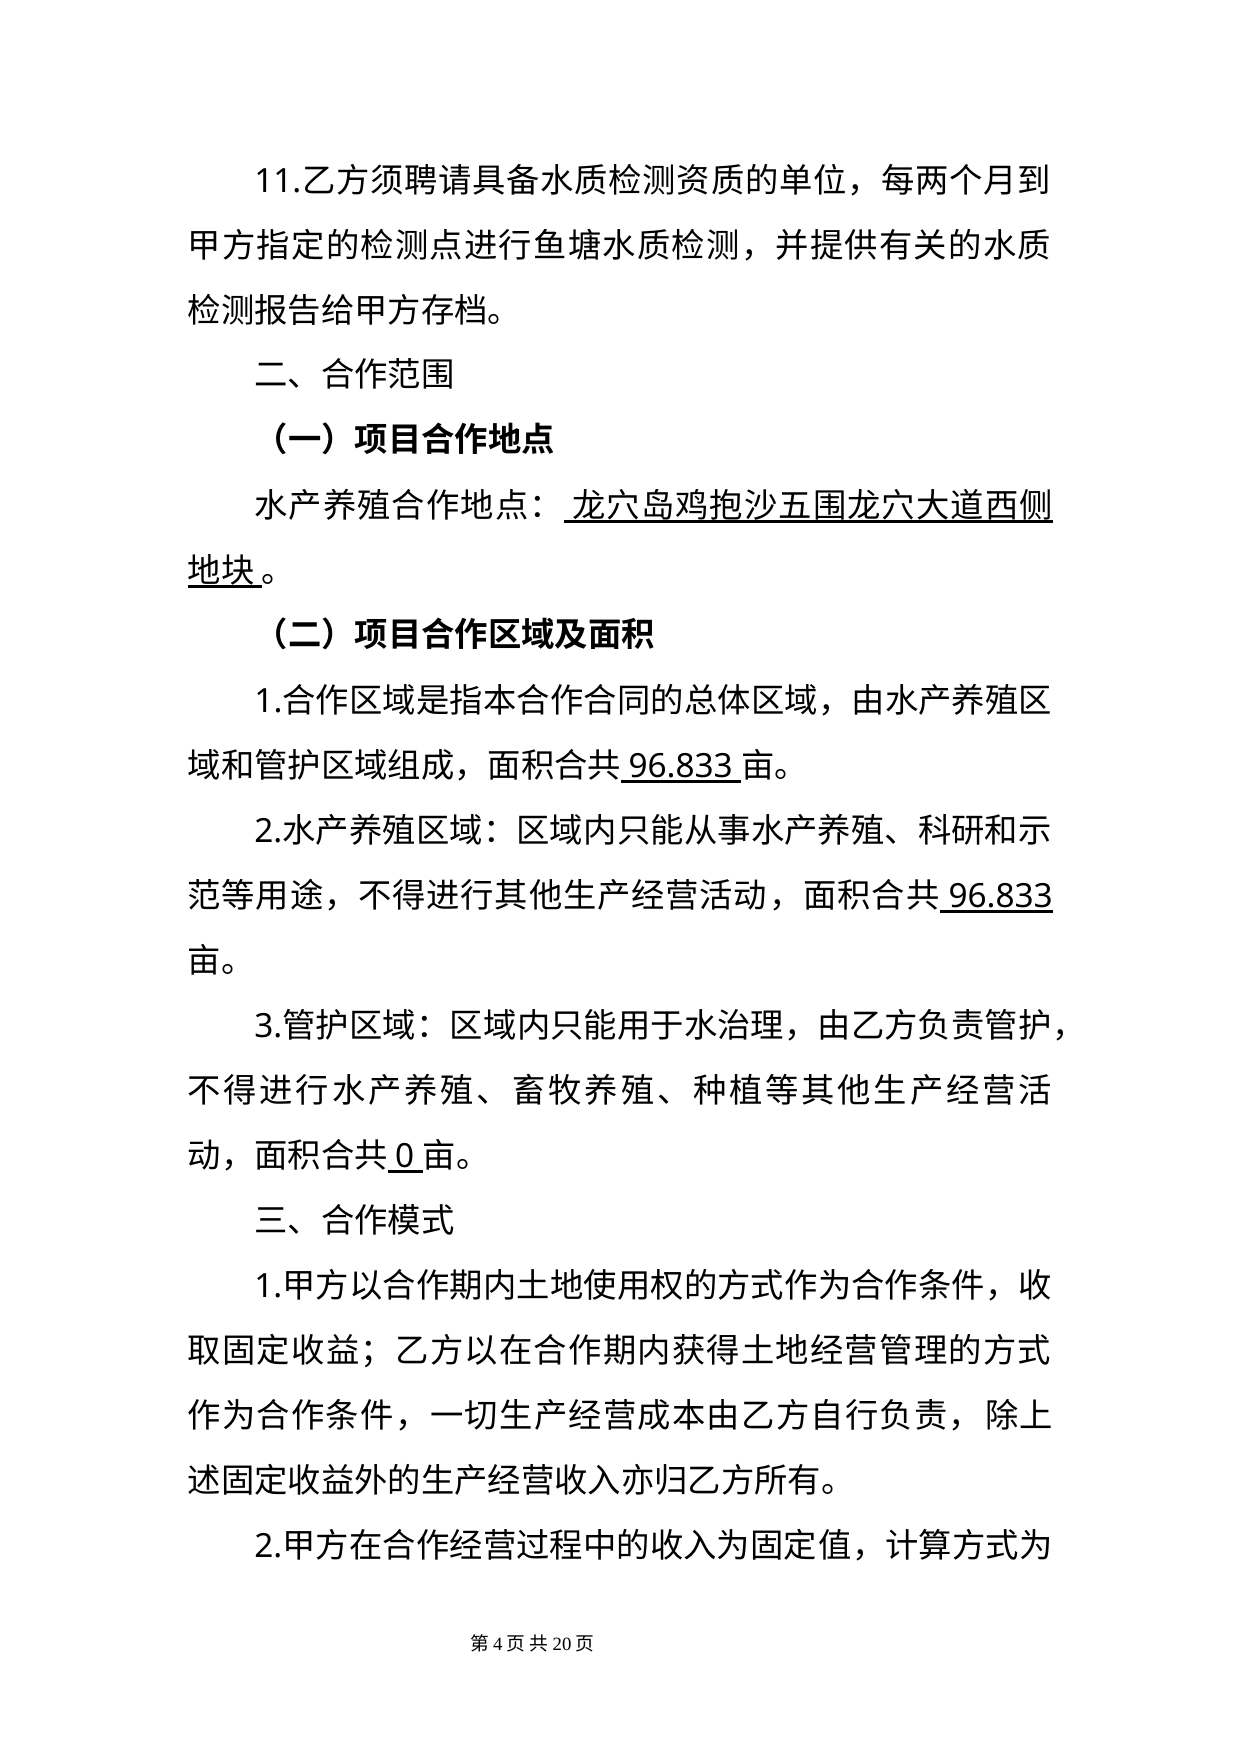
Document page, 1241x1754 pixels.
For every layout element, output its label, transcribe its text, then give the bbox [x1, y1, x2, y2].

text 三、合作模式 [187, 1186, 1053, 1251]
text 1.合作区域是指本合作合同的总体区域，由水产养殖区域和管护区域组成，面积合共 96.833 亩。 [187, 666, 1053, 796]
text （二）项目合作区域及面积 [187, 601, 1053, 666]
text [187, 1511, 1053, 1576]
text 水产养殖合作地点： 龙穴岛鸡抱沙五围龙穴大道西侧地块 。 [187, 471, 1053, 601]
text 2.水产养殖区域：区域内只能从事水产养殖、科研和示范等用途，不得进行其他生产经营活动，面积合共 96.833 亩。 [187, 796, 1053, 991]
text 二、合作范围 [187, 341, 1053, 406]
text （一）项目合作地点 [187, 406, 1053, 471]
text 11.乙方须聘请具备水质检测资质的单位，每两个月到甲方指定的检测点进行鱼塘水质检测，并提供有关的水质检测报告给甲方存档。 [187, 146, 1053, 341]
text 1.甲方以合作期内土地使用权的方式作为合作条件，收取固定收益；乙方以在合作期内获得土地经营管理的方式作为合作条件，一切生产经营成本由乙方自行负责，除上述固定收益外的生产经营收入亦归乙方所有。 [187, 1251, 1053, 1511]
text 3.管护区域：区域内只能用于水治理，由乙方负责管护，不得进行水产养殖、畜牧养殖、种植等其他生产经营活动，面积合共 0 亩。 [187, 991, 1053, 1186]
